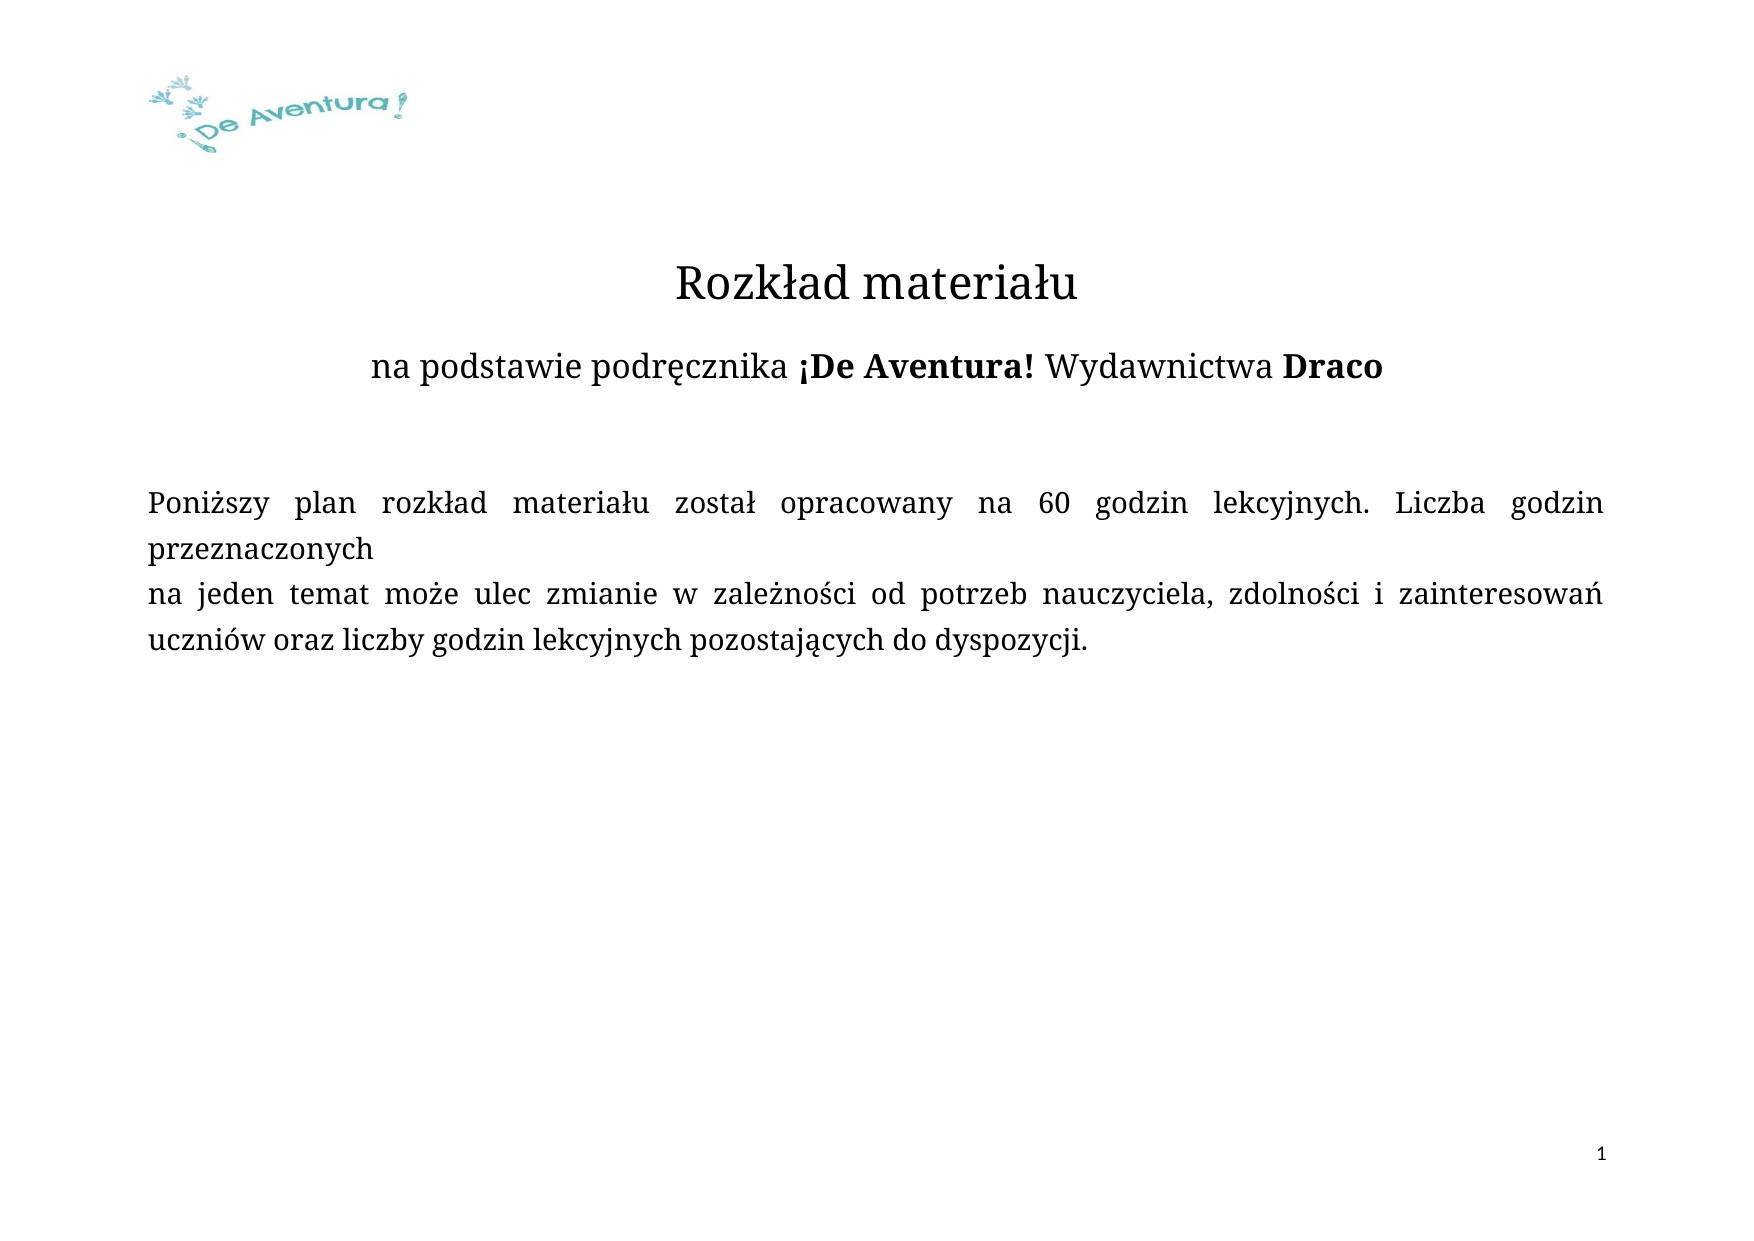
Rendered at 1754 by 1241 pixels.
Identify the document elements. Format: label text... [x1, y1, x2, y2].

text Rozkład materiału [148, 250, 1606, 313]
text na podstawie podręcznika ¡De Aventura! Wydawnictwa Draco [148, 343, 1606, 388]
text Poniższy plan rozkład materiału został opracowany na 60 godzin lekcyjnych. Liczba godzin przeznaczonych na jeden temat może ulec zmianie w zależności od potrzeb nauczyciela, zdolności i zainteresowań uczniów oraz liczby godzin lekcyjnych pozostających do dyspozycji. [148, 482, 1606, 659]
picture [147, 73, 408, 153]
